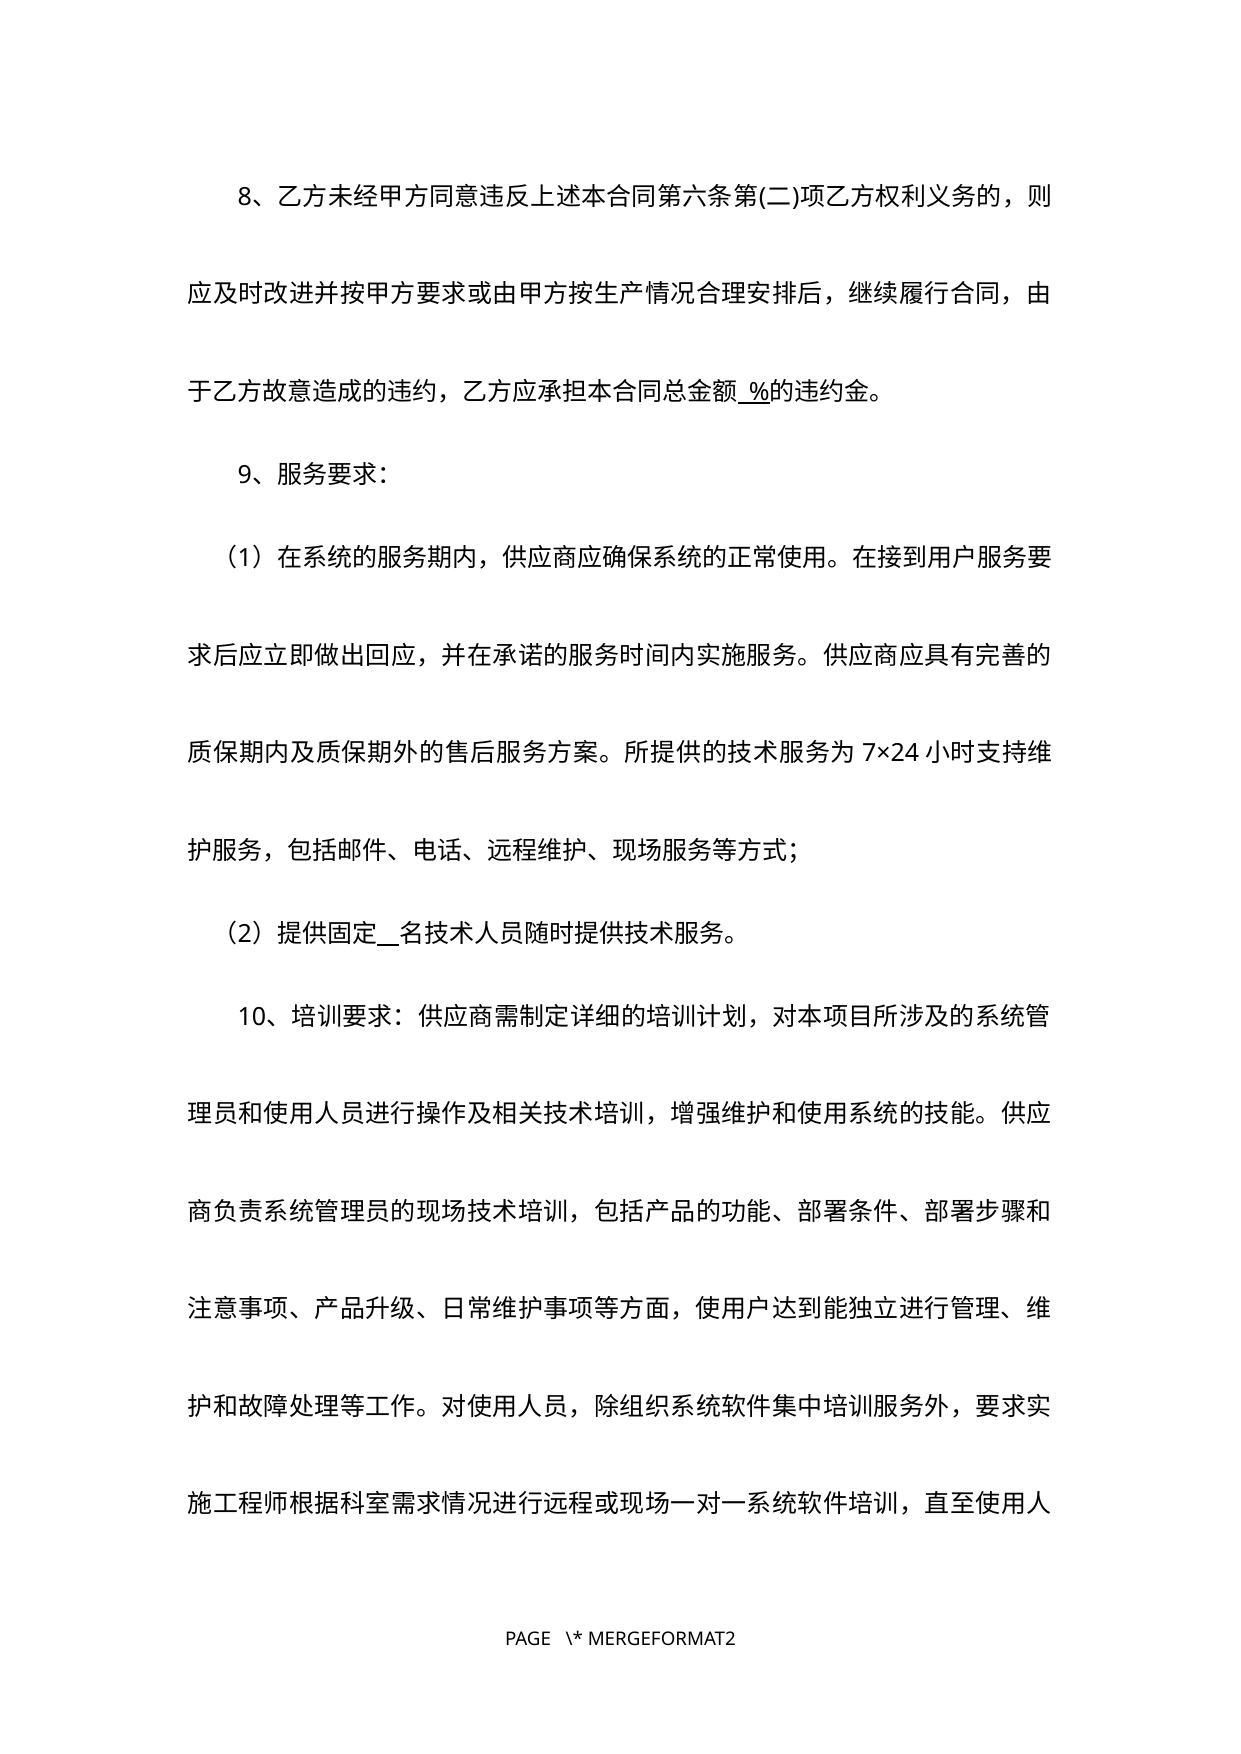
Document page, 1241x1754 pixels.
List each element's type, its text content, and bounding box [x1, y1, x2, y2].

text （1）在系统的服务期内，供应商应确保系统的正常使用。在接到用户服务要求后应立即做出回应，并在承诺的服务时间内实施服务。供应商应具有完善的质保期内及质保期外的售后服务方案。所提供的技术服务为7×24小时支持维护服务，包括邮件、电话、远程维护、现场服务等方式； [187, 523, 1053, 881]
text （2）提供固定 名技术人员随时提供技术服务。 [187, 899, 1053, 964]
text 9、服务要求： [187, 440, 1053, 505]
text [187, 982, 1053, 1534]
text 8、乙方未经甲方同意违反上述本合同第六条第(二)项乙方权利义务的，则应及时改进并按甲方要求或由甲方按生产情况合理安排后，继续履行合同，由于乙方故意造成的违约，乙方应承担本合同总金额 %的违约金。 [187, 162, 1053, 422]
